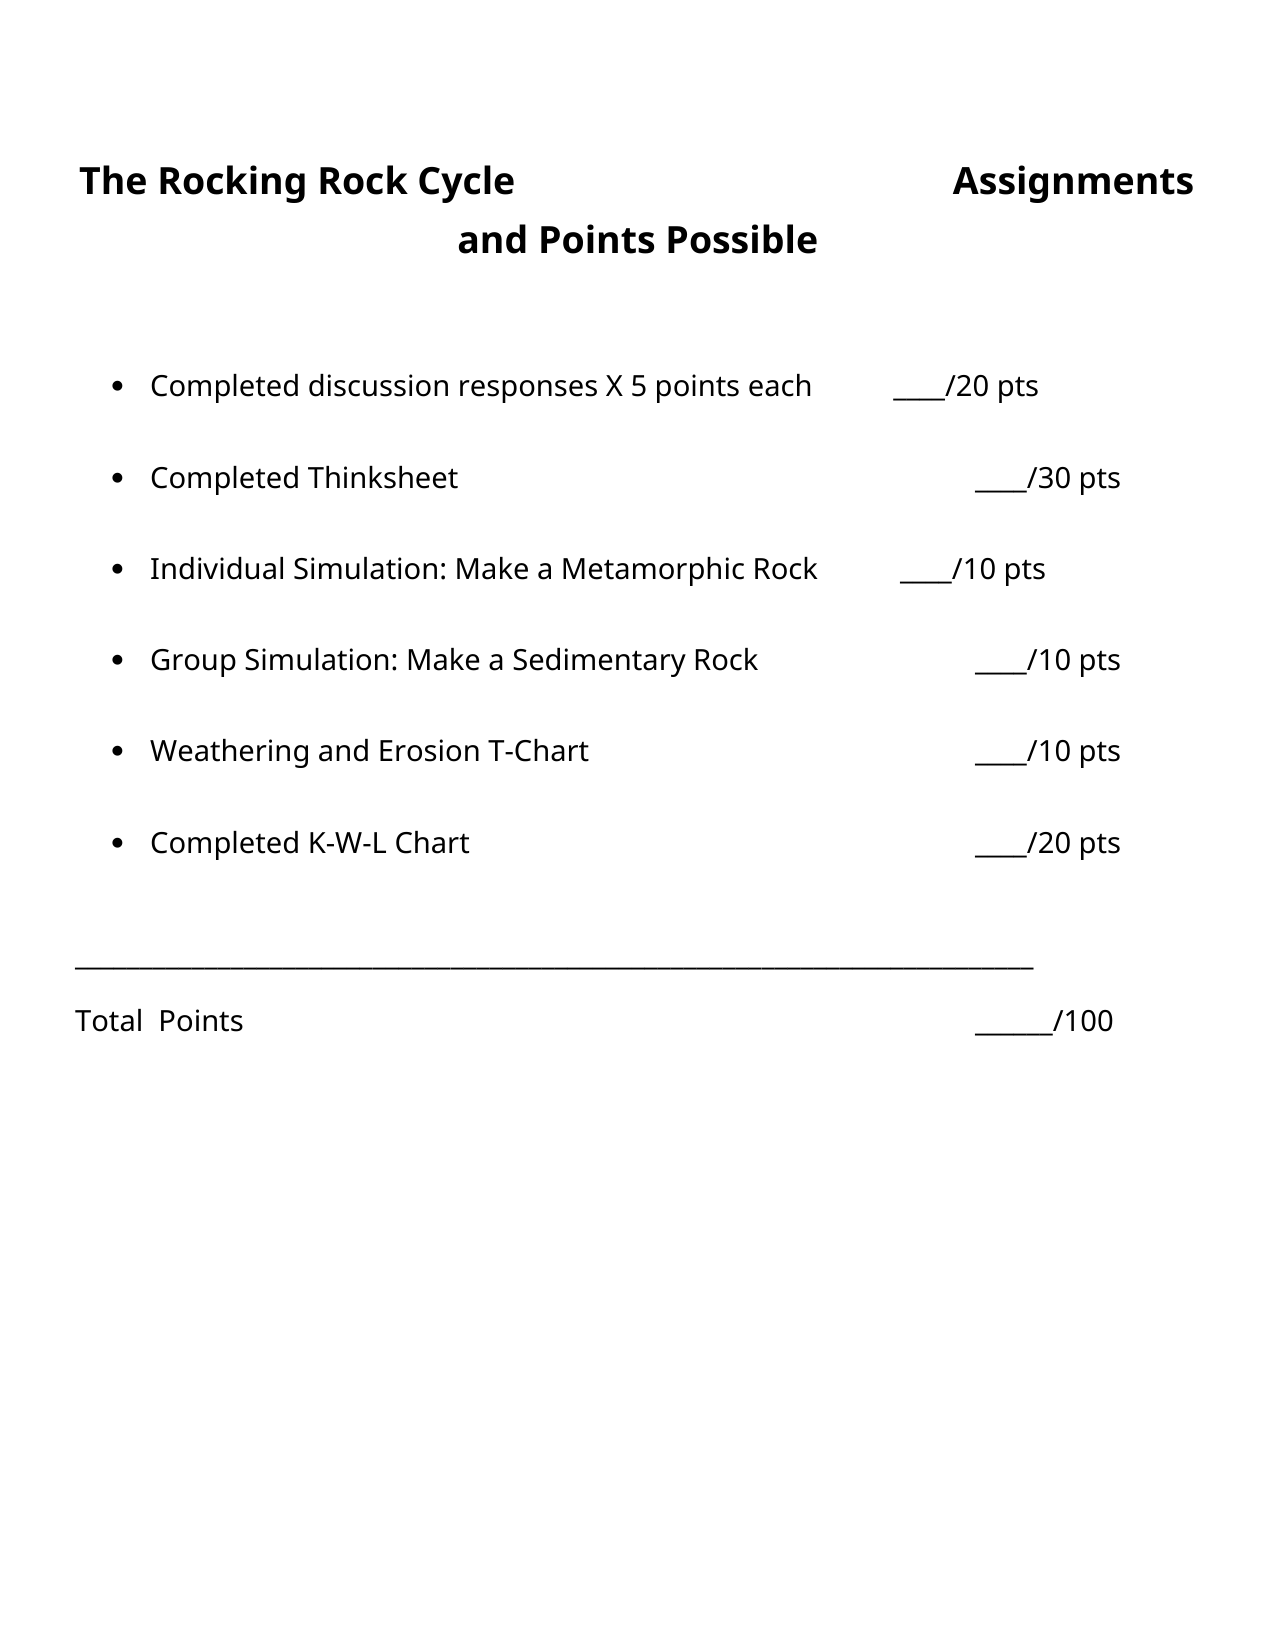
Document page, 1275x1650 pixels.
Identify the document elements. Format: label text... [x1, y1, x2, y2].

list Group Simulation: Make a Sedimentary Rock ____/10 pts [112, 639, 1200, 679]
list Weathering and Erosion T-Chart ____/10 pts [112, 731, 1200, 770]
list Completed Thinksheet ____/30 pts [112, 457, 1200, 497]
text Total Points ______/100 [75, 1000, 1200, 1040]
text The Rocking Rock Cycle Assignments and Points Possible [75, 154, 1200, 264]
list Completed discussion responses X 5 points each ____/20 pts [112, 366, 1200, 451]
list Completed K-W-L Chart ____/20 pts [112, 822, 1200, 862]
text __________________________________________________________________________ [75, 934, 1200, 974]
list Individual Simulation: Make a Metamorphic Rock ____/10 pts [112, 548, 1200, 588]
